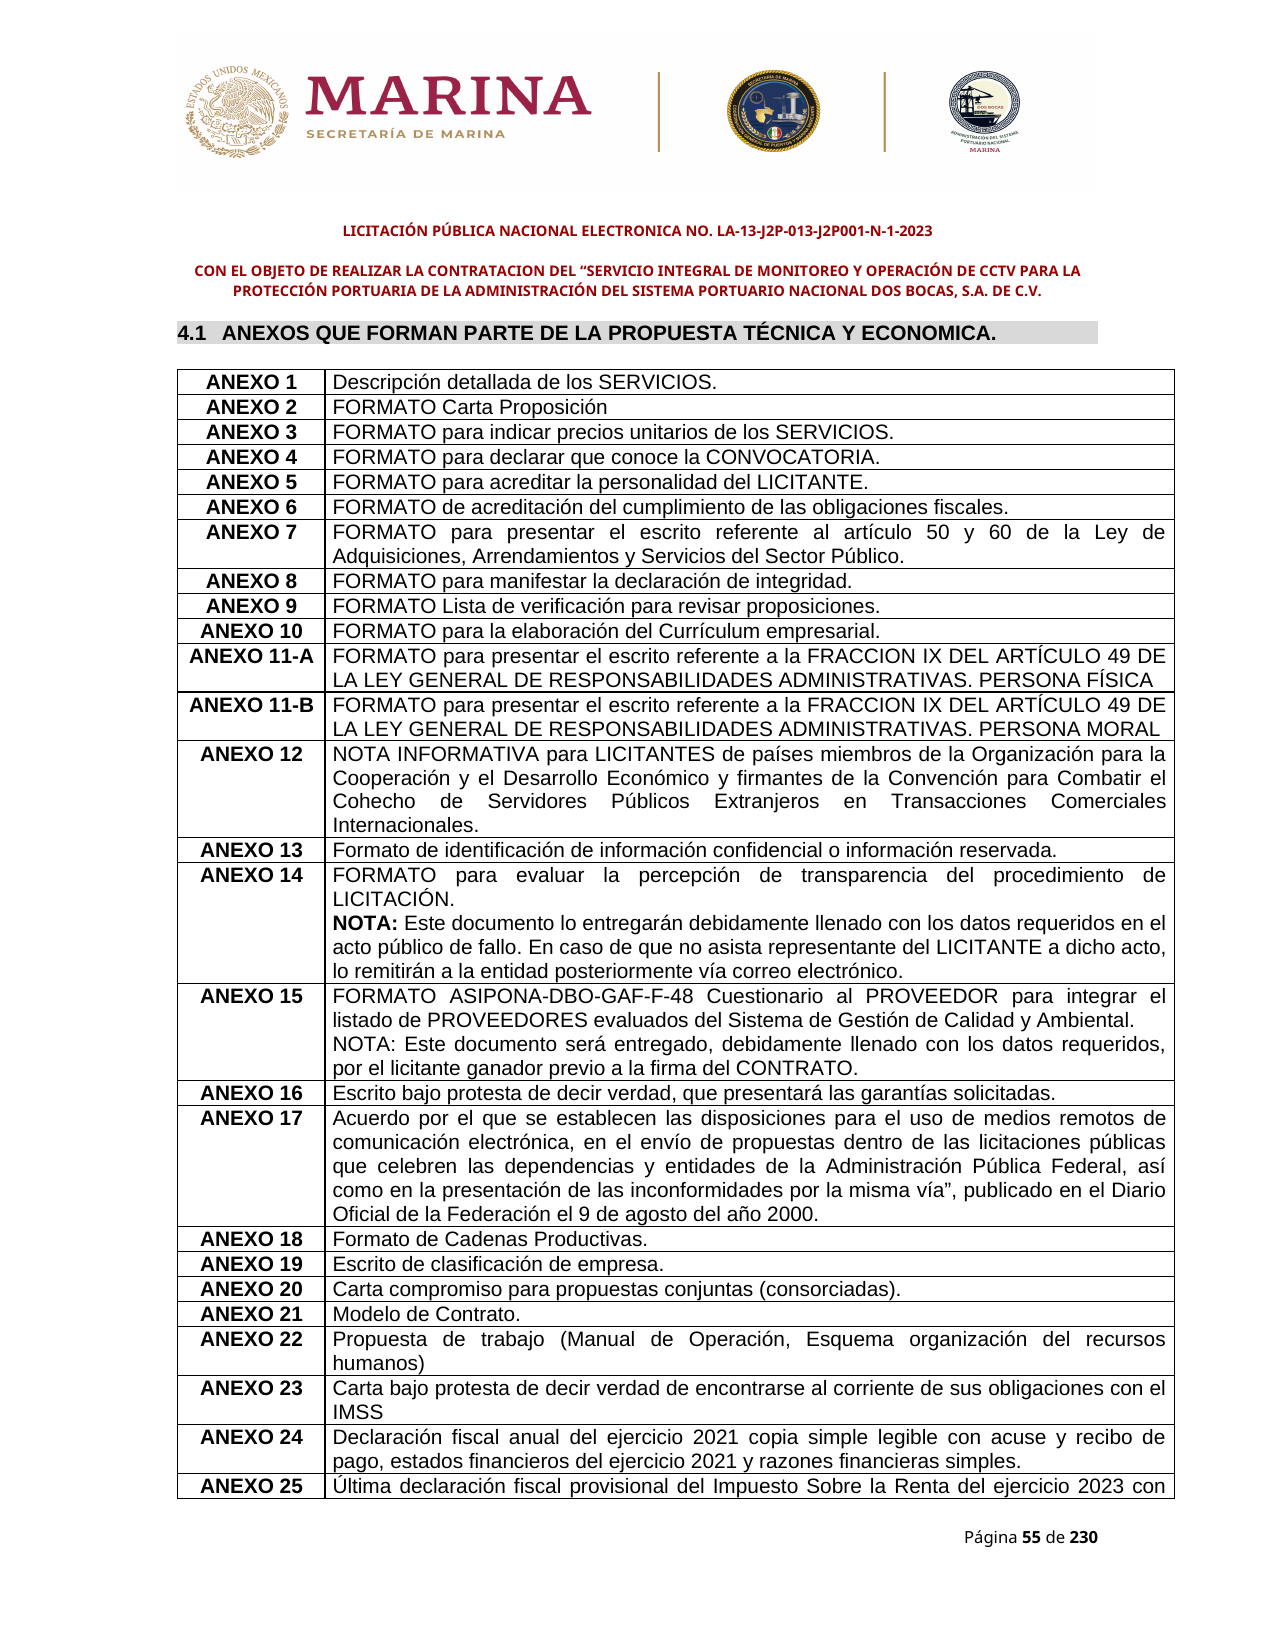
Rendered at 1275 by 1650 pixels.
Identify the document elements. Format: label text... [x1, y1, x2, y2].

table_cell FORMATO para la elaboración del Currículum empresarial. [326, 619, 1174, 642]
table_cell NOTA INFORMATIVA para LICITANTES de países miembros de la Organización para la Cooperación y el Desarrollo Económico y firmantes de la Convención para Combatir el Cohecho de Servidores Públicos Extranjeros en Transacciones Comerciales Internacionales. [326, 741, 1174, 837]
table_cell ANEXO 11-A [178, 644, 324, 691]
table_cell ANEXO 21 [178, 1302, 324, 1326]
table_cell ANEXO 8 [178, 569, 324, 592]
table_cell ANEXO 11-B [178, 693, 324, 740]
table_header ANEXO 1 [178, 370, 324, 393]
table_cell ANEXO 2 [178, 395, 324, 418]
table_cell ANEXO 18 [178, 1227, 324, 1251]
table_cell FORMATO para presentar el escrito referente a la FRACCION IX DEL ARTÍCULO 49 DE LA LEY GENERAL DE RESPONSABILIDADES ADMINISTRATIVAS. PERSONA MORAL [326, 693, 1174, 740]
table_cell Carta bajo protesta de decir verdad de encontrarse al corriente de sus obligaciones con el IMSS [326, 1376, 1174, 1424]
table_cell Formato de Cadenas Productivas. [326, 1227, 1174, 1251]
table_cell ANEXO 25 [178, 1474, 324, 1498]
table_cell FORMATO Lista de verificación para revisar proposiciones. [326, 594, 1174, 617]
table_cell ANEXO 22 [178, 1327, 324, 1375]
table_cell ANEXO 4 [178, 445, 324, 468]
table_cell FORMATO para indicar precios unitarios de los SERVICIOS. [326, 420, 1174, 443]
table_cell FORMATO Carta Proposición [326, 395, 1174, 418]
table_cell ANEXO 20 [178, 1277, 324, 1301]
table_cell ANEXO 24 [178, 1425, 324, 1473]
table_cell FORMATO para manifestar la declaración de integridad. [326, 569, 1174, 592]
table_cell ANEXO 12 [178, 741, 324, 837]
table_cell Propuesta de trabajo (Manual de Operación, Esquema organización del recursos humanos) [326, 1327, 1174, 1375]
table_cell ANEXO 15 [178, 984, 324, 1080]
table_cell Carta compromiso para propuestas conjuntas (consorciadas). [326, 1277, 1174, 1301]
picture [175, 31, 1098, 195]
table_cell FORMATO para acreditar la personalidad del LICITANTE. [326, 470, 1174, 493]
table_cell Escrito bajo protesta de decir verdad, que presentará las garantías solicitadas. [326, 1081, 1174, 1105]
table_cell Modelo de Contrato. [326, 1302, 1174, 1326]
table_cell ANEXO 9 [178, 594, 324, 617]
table_cell ANEXO 17 [178, 1106, 324, 1226]
text 4.1 ANEXOS QUE FORMAN PARTE DE LA PROPUESTA TÉCNICA Y ECONOMICA. [177, 321, 1098, 344]
table_cell ANEXO 6 [178, 495, 324, 518]
table_cell Acuerdo por el que se establecen las disposiciones para el uso de medios remotos de comunicación electrónica, en el envío de propuestas dentro de las licitaciones públicas que celebren las dependencias y entidades de la Administración Pública Federal, así como en la presentación de las inconformidades por la misma vía”, publicado en el Diario Oficial de la Federación el 9 de agosto del año 2000. [326, 1106, 1174, 1226]
table_cell ANEXO 5 [178, 470, 324, 493]
table_cell ANEXO 19 [178, 1252, 324, 1276]
table_cell FORMATO para presentar el escrito referente al artículo 50 y 60 de la Ley de Adquisiciones, Arrendamientos y Servicios del Sector Público. [326, 520, 1174, 567]
table_cell Formato de identificación de información confidencial o información reservada. [326, 838, 1174, 862]
table_cell Declaración fiscal anual del ejercicio 2021 copia simple legible con acuse y recibo de pago, estados financieros del ejercicio 2021 y razones financieras simples. [326, 1425, 1174, 1473]
table_cell FORMATO de acreditación del cumplimiento de las obligaciones fiscales. [326, 495, 1174, 518]
table_cell FORMATO para declarar que conoce la CONVOCATORIA. [326, 445, 1174, 468]
table_cell ANEXO 7 [178, 520, 324, 567]
table_cell ANEXO 13 [178, 838, 324, 862]
table_cell ANEXO 23 [178, 1376, 324, 1424]
table_cell FORMATO ASIPONA-DBO-GAF-F-48 Cuestionario al PROVEEDOR para integrar el listado de PROVEEDORES evaluados del Sistema de Gestión de Calidad y Ambiental. NOTA: Este documento será entregado, debidamente llenado con los datos requeridos, por el licitante ganador previo a la firma del CONTRATO. [326, 984, 1174, 1080]
table_cell FORMATO para evaluar la percepción de transparencia del procedimiento de LICITACIÓN. NOTA: Este documento lo entregarán debidamente llenado con los datos requeridos en el acto público de fallo. En caso de que no asista representante del LICITANTE a dicho acto, lo remitirán a la entidad posteriormente vía correo electrónico. [326, 863, 1174, 983]
table_cell ANEXO 16 [178, 1081, 324, 1105]
table_header Descripción detallada de los SERVICIOS. [326, 370, 1174, 393]
table_cell FORMATO para presentar el escrito referente a la FRACCION IX DEL ARTÍCULO 49 DE LA LEY GENERAL DE RESPONSABILIDADES ADMINISTRATIVAS. PERSONA FÍSICA [326, 644, 1174, 691]
table_cell ANEXO 14 [178, 863, 324, 983]
table_cell ANEXO 3 [178, 420, 324, 443]
table_cell ANEXO 10 [178, 619, 324, 642]
table_cell Escrito de clasificación de empresa. [326, 1252, 1174, 1276]
